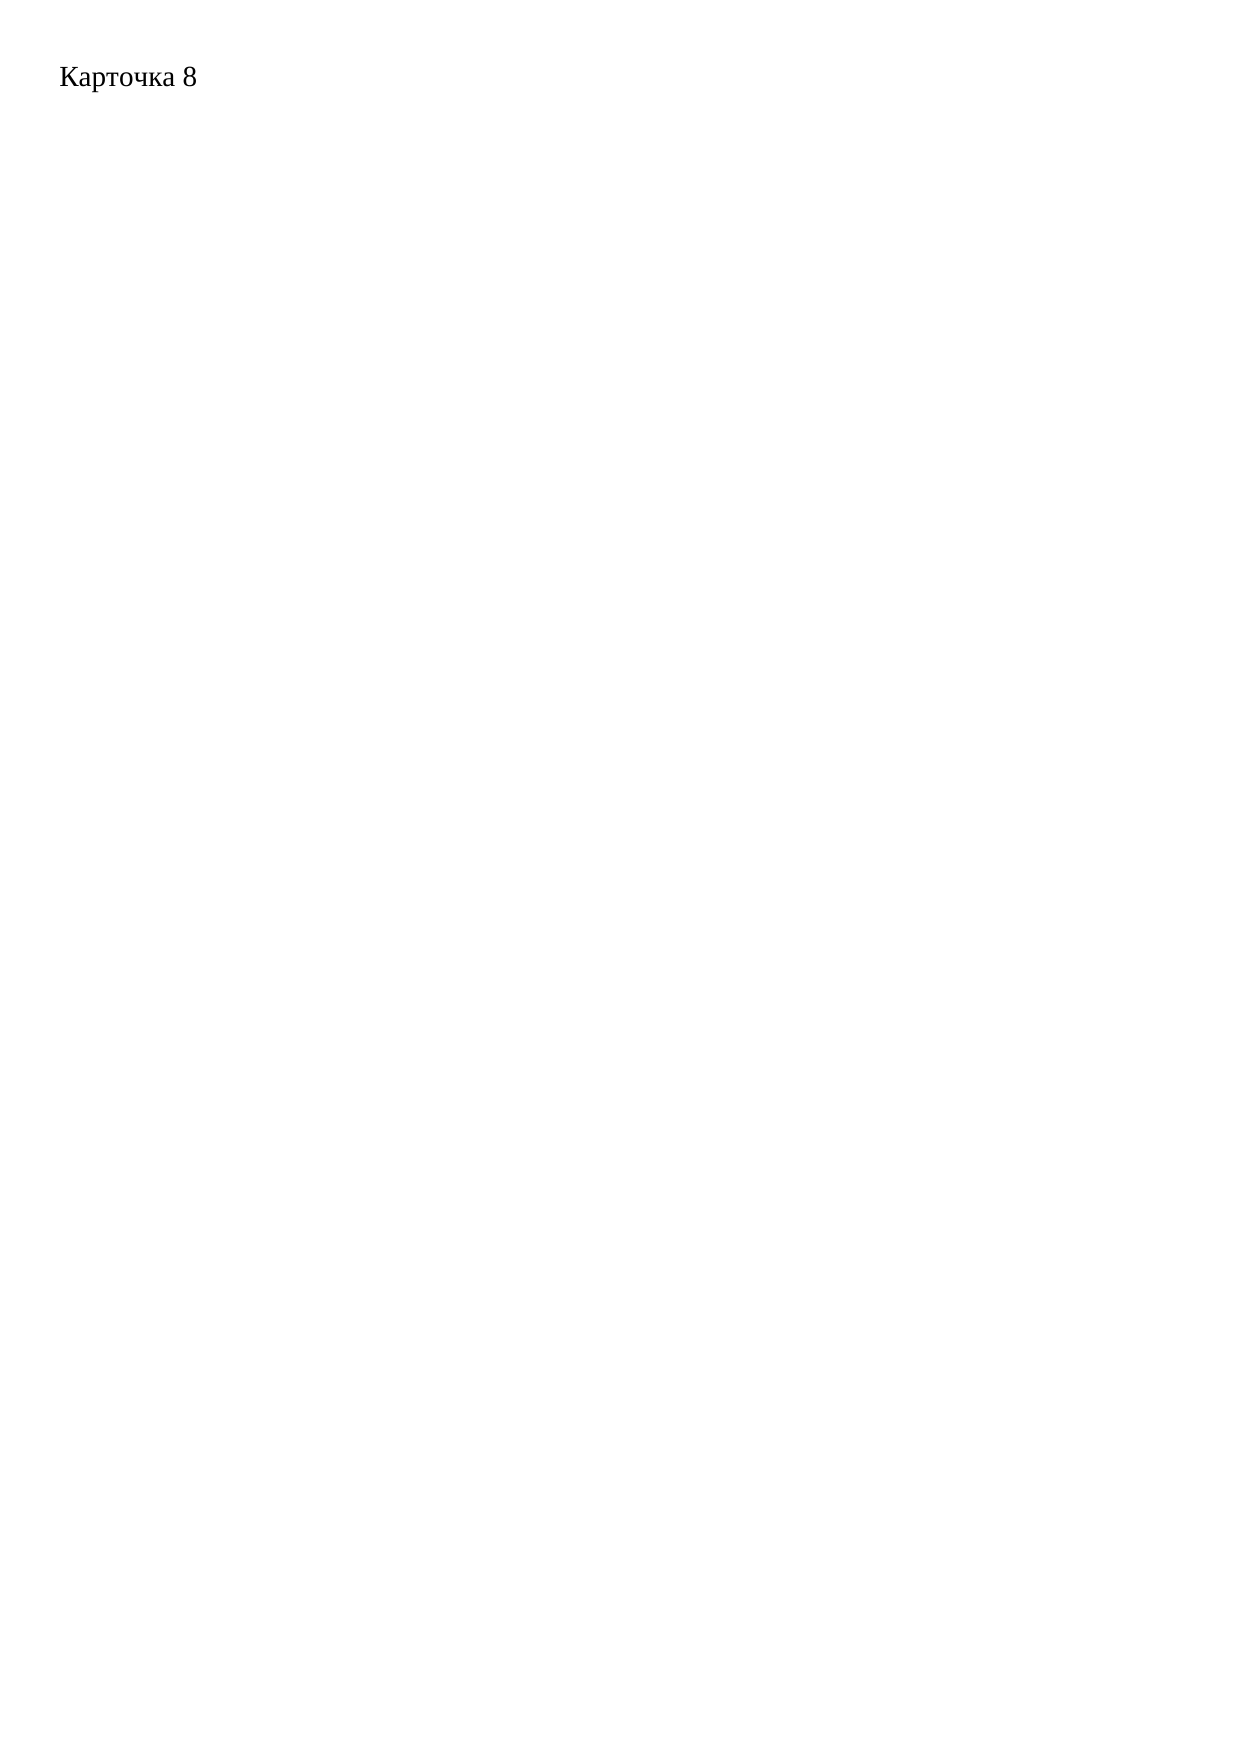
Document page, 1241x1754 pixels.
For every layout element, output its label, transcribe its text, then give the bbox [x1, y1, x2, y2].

text Карточка 8 [59, 59, 1063, 93]
